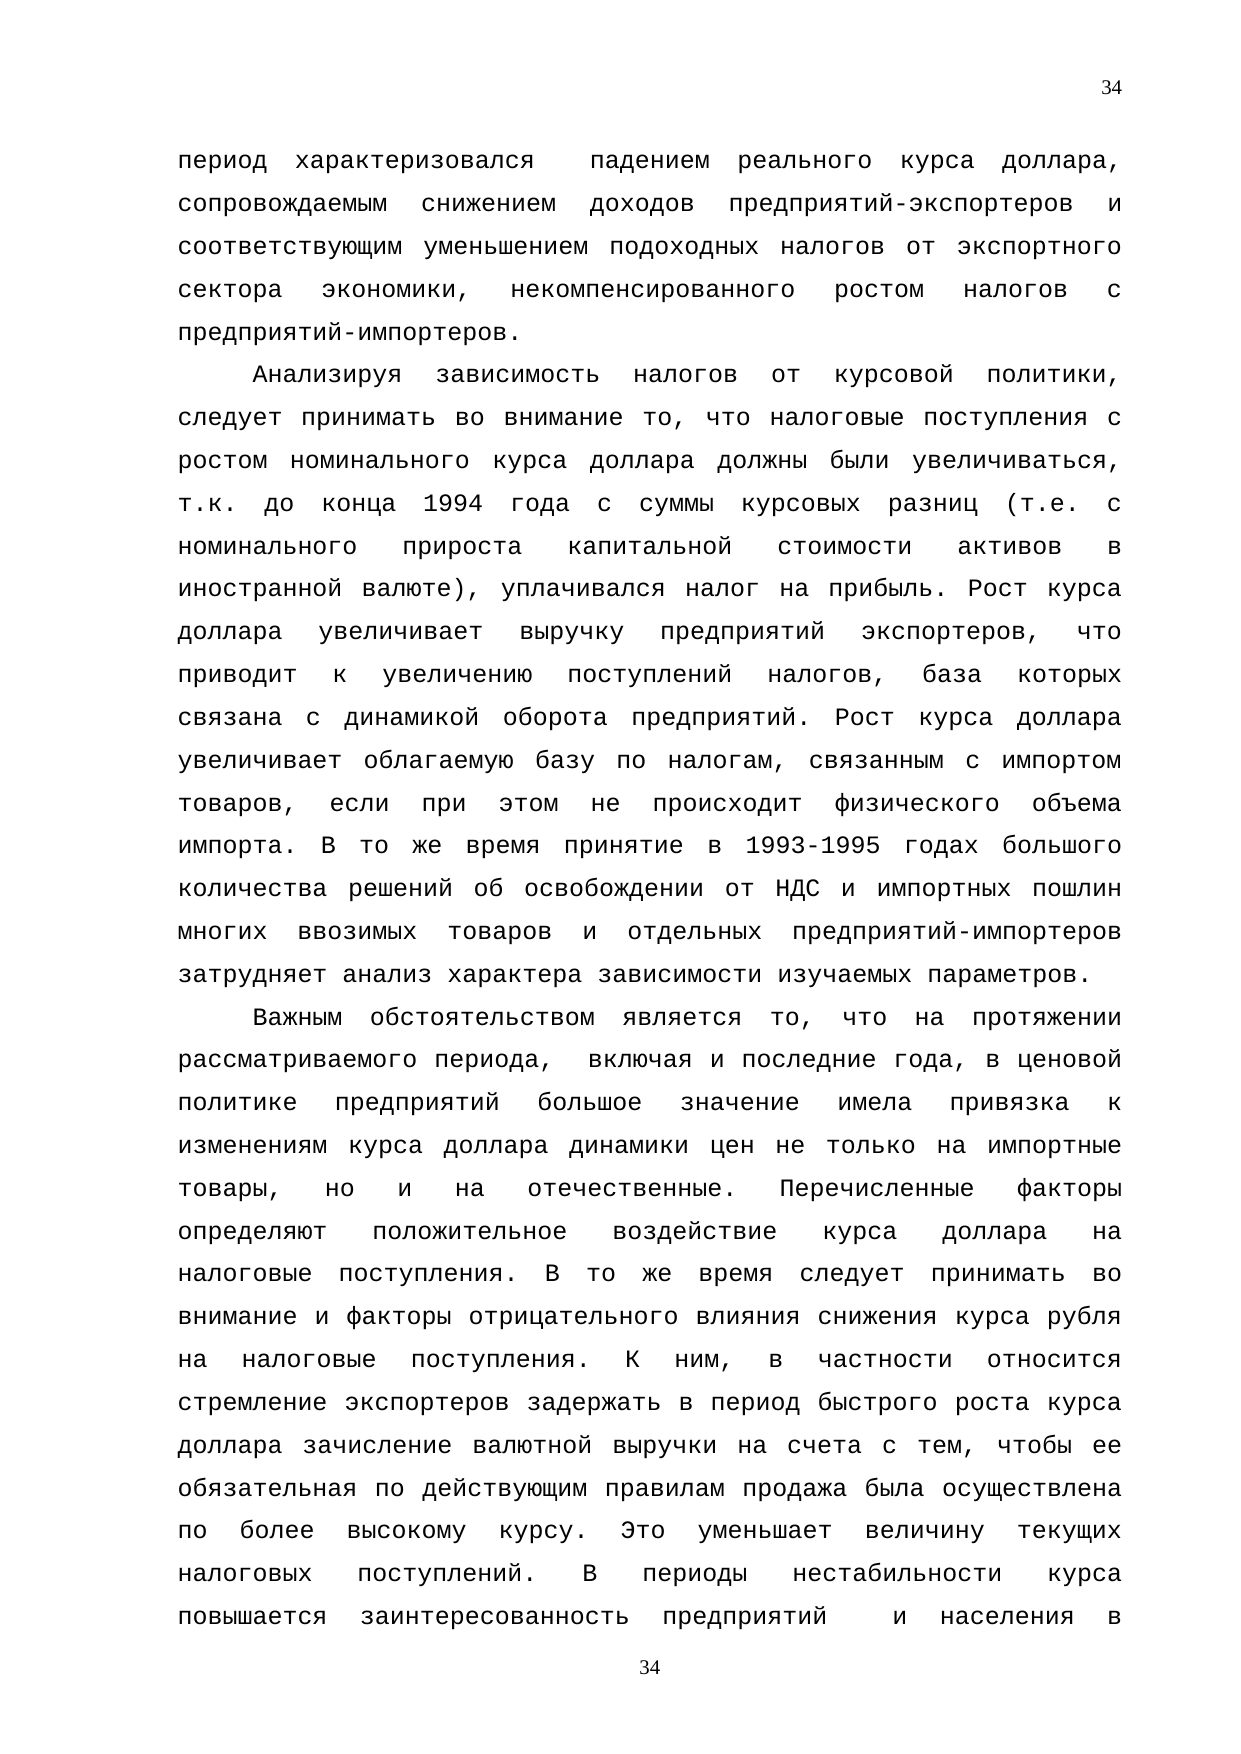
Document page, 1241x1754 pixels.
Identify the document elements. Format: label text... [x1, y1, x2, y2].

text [177, 148, 1122, 347]
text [177, 1004, 1122, 1632]
text Анализируя зависимость налогов от курсовой политики, следует принимать во внимание то, что налоговые поступления с ростом номинального курса доллара должны были увеличиваться, т.к. до конца 1994 года с суммы курсовых разниц (т.е. с номинального прироста капитальной стоимости активов в иностранной валюте), уплачивался налог на прибыль. Рост курса доллара увеличивает выручку предприятий экспортеров, что приводит к увеличению поступлений налогов, база которых связана с динамикой оборота предприятий. Рост курса доллара увеличивает облагаемую базу по налогам, связанным с импортом товаров, если при этом не происходит физического объема импорта. В то же время принятие в 1993-1995 годах большого количества решений об освобождении от НДС и импортных пошлин многих ввозимых товаров и отдельных предприятий-импортеров затрудняет анализ характера зависимости изучаемых параметров. [177, 362, 1122, 990]
